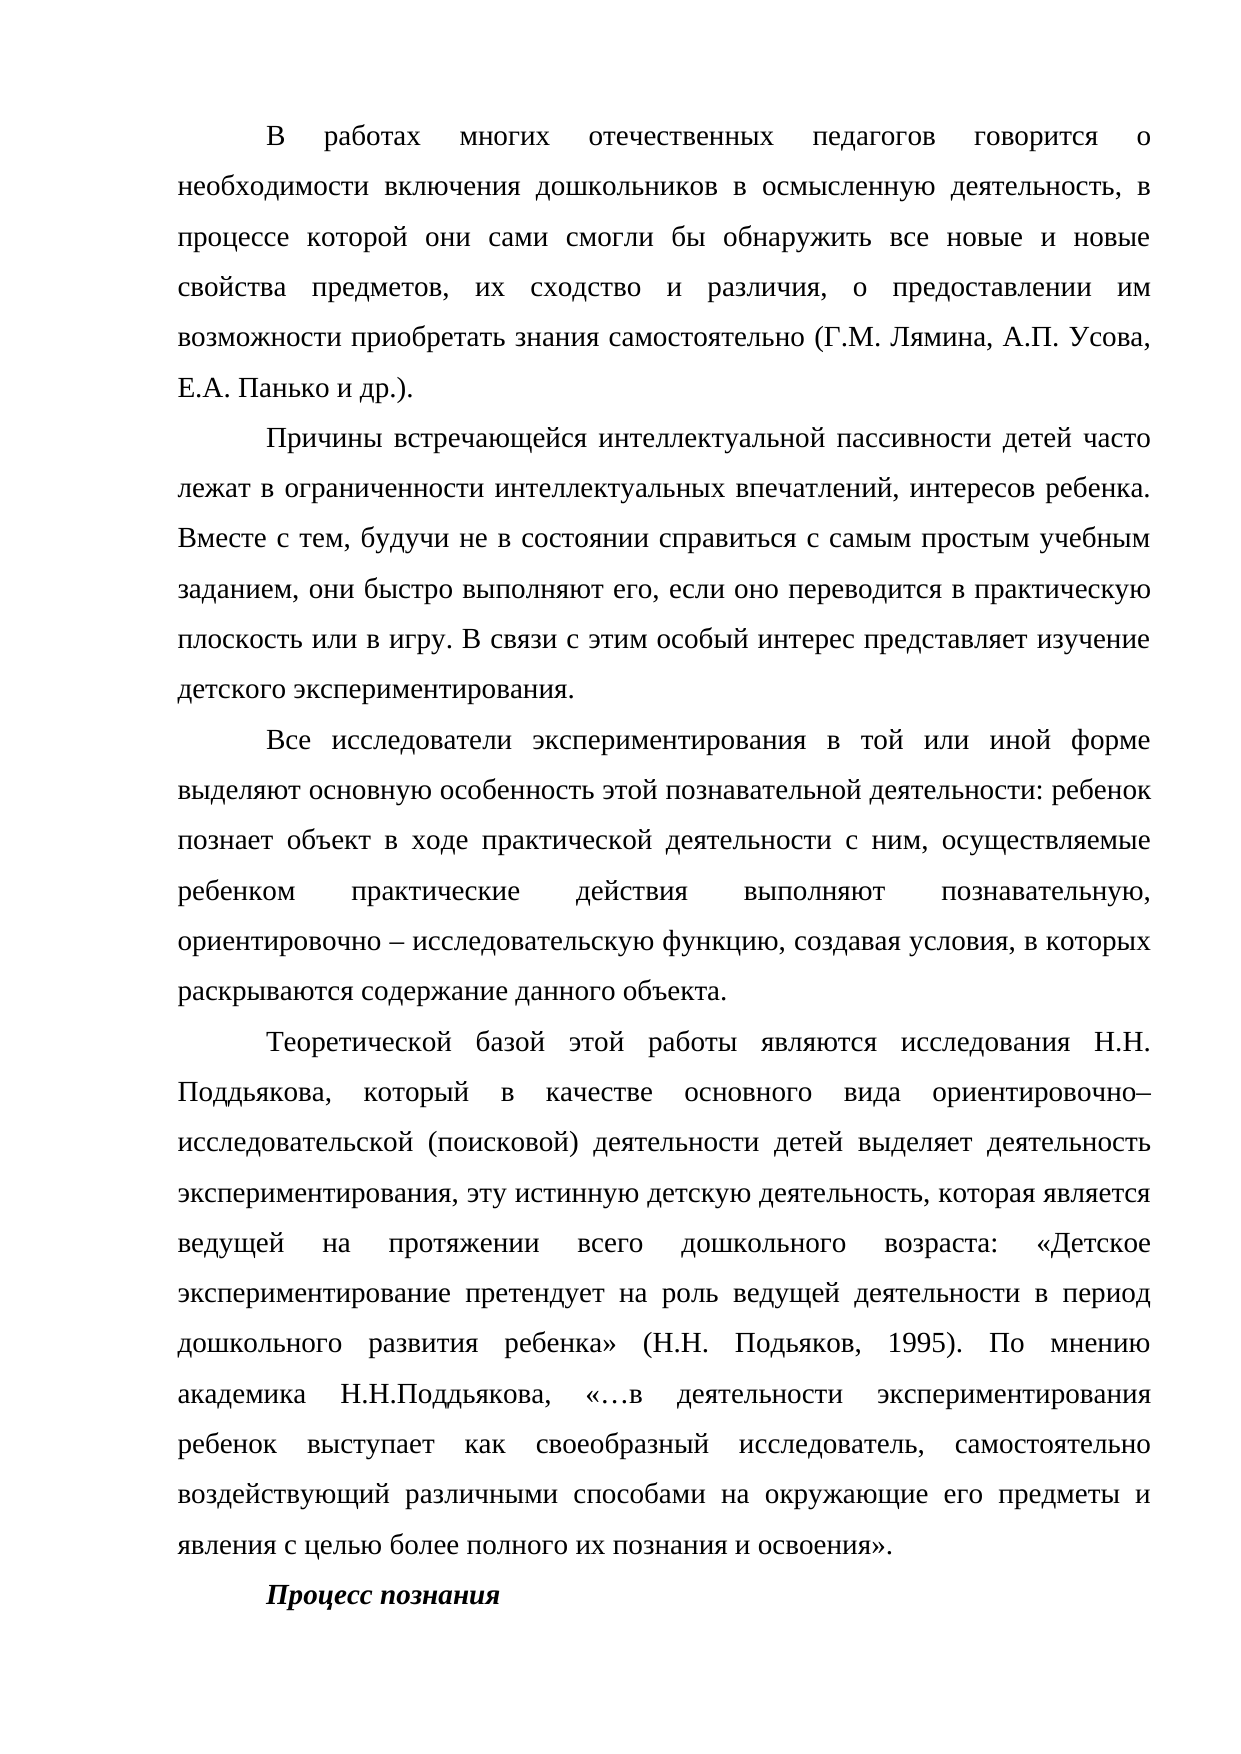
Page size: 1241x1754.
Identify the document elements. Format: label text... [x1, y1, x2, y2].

text Теоретической базой этой работы являются исследования Н.Н. Поддьякова, который в качестве основного вида ориентировочно–исследовательской (поисковой) деятельности детей выделяет деятельность экспериментирования, эту истинную детскую деятельность, которая является ведущей на протяжении всего дошкольного возраста: «Детское экспериментирование претендует на роль ведущей деятельности в период дошкольного развития ребенка» (Н.Н. Подьяков, 1995). По мнению академика Н.Н.Поддьякова, «…в деятельности экспериментирования ребенок выступает как своеобразный исследователь, самостоятельно воздействующий различными способами на окружающие его предметы и явления с целью более полного их познания и освоения». [177, 1024, 1152, 1560]
text В работах многих отечественных педагогов говорится о необходимости включения дошкольников в осмысленную деятельность, в процессе которой они сами смогли бы обнаружить все новые и новые свойства предметов, их сходство и различия, о предоставлении им возможности приобретать знания самостоятельно (Г.М. Лямина, А.П. Усова, Е.А. Панько и др.). [177, 118, 1152, 403]
text Причины встречающейся интеллектуальной пассивности детей часто лежат в ограниченности интеллектуальных впечатлений, интересов ребенка. Вместе с тем, будучи не в состоянии справиться с самым простым учебным заданием, они быстро выполняют его, если оно переводится в практическую плоскость или в игру. В связи с этим особый интерес представляет изучение детского экспериментирования. [177, 420, 1152, 705]
text Процесс познания [177, 1577, 1152, 1611]
text Все исследователи экспериментирования в той или иной форме выделяют основную особенность этой познавательной деятельности: ребенок познает объект в ходе практической деятельности с ним, осуществляемые ребенком практические действия выполняют познавательную, ориентировочно – исследовательскую функцию, создавая условия, в которых раскрываются содержание данного объекта. [177, 722, 1152, 1007]
